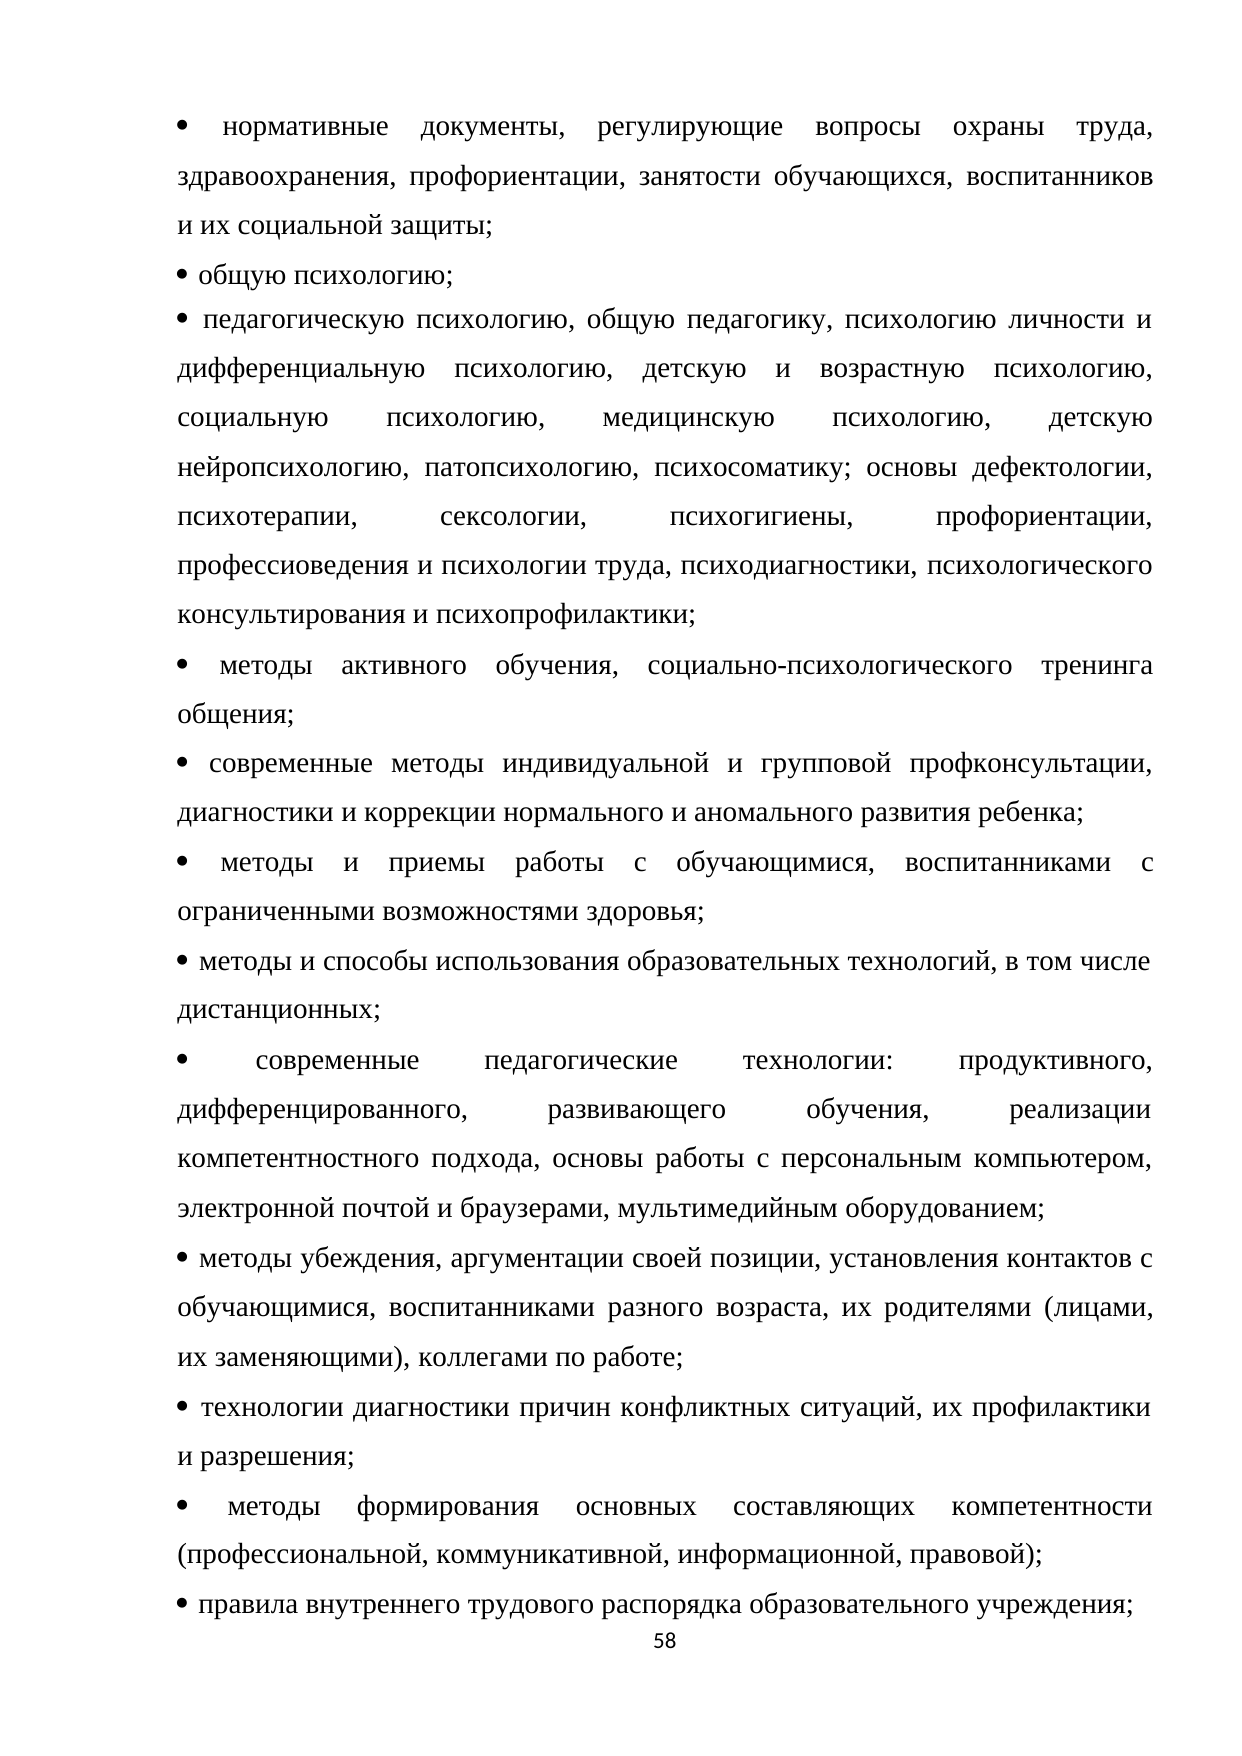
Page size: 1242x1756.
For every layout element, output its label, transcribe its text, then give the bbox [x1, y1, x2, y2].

list методы убеждения, аргументации своей позиции, установления контактов с обучающимися, воспитанниками разного возраста, их родителями (лицами, их заменяющими), коллегами по работе; [177, 1240, 1154, 1372]
list нормативные документы, регулирующие вопросы охраны труда, здравоохранения, профориентации, занятости обучающихся, воспитанников и их социальной защиты; [177, 108, 1153, 241]
list педагогическую психологию, общую педагогику, психологию личности и дифференциальную психологию, детскую и возрастную психологию, социальную психологию, медицинскую психологию, детскую нейропсихологию, патопсихологию, психосоматику; основы дефектологии, психотерапии, сексологии, психогигиены, профориентации, профессиоведения и психологии труда, психодиагностики, психологического консультирования и психопрофилактики; [177, 301, 1153, 630]
list технологии диагностики причин конфликтных ситуаций, их профилактики и разрешения; [177, 1389, 1152, 1471]
list правила внутреннего трудового распорядка образовательного учреждения; [177, 1586, 1196, 1620]
list общую психологию; [177, 256, 1196, 292]
list методы и приемы работы с обучающимися, воспитанниками с ограниченными возможностями здоровья; [177, 844, 1154, 926]
list современные педагогические технологии: продуктивного, дифференцированного, развивающего обучения, реализации компетентностного подхода, основы работы с персональным компьютером, электронной почтой и браузерами, мультимедийным оборудованием; [177, 1042, 1153, 1223]
list методы активного обучения, социально-психологического тренинга общения; [177, 647, 1153, 729]
list современные методы индивидуальной и групповой профконсультации, диагностики и коррекции нормального и аномального развития ребенка; [177, 745, 1153, 828]
list методы формирования основных составляющих компетентности (профессиональной, коммуникативной, информационной, правовой); [177, 1488, 1153, 1570]
list методы и способы использования образовательных технологий, в том числе дистанционных; [177, 943, 1151, 1025]
